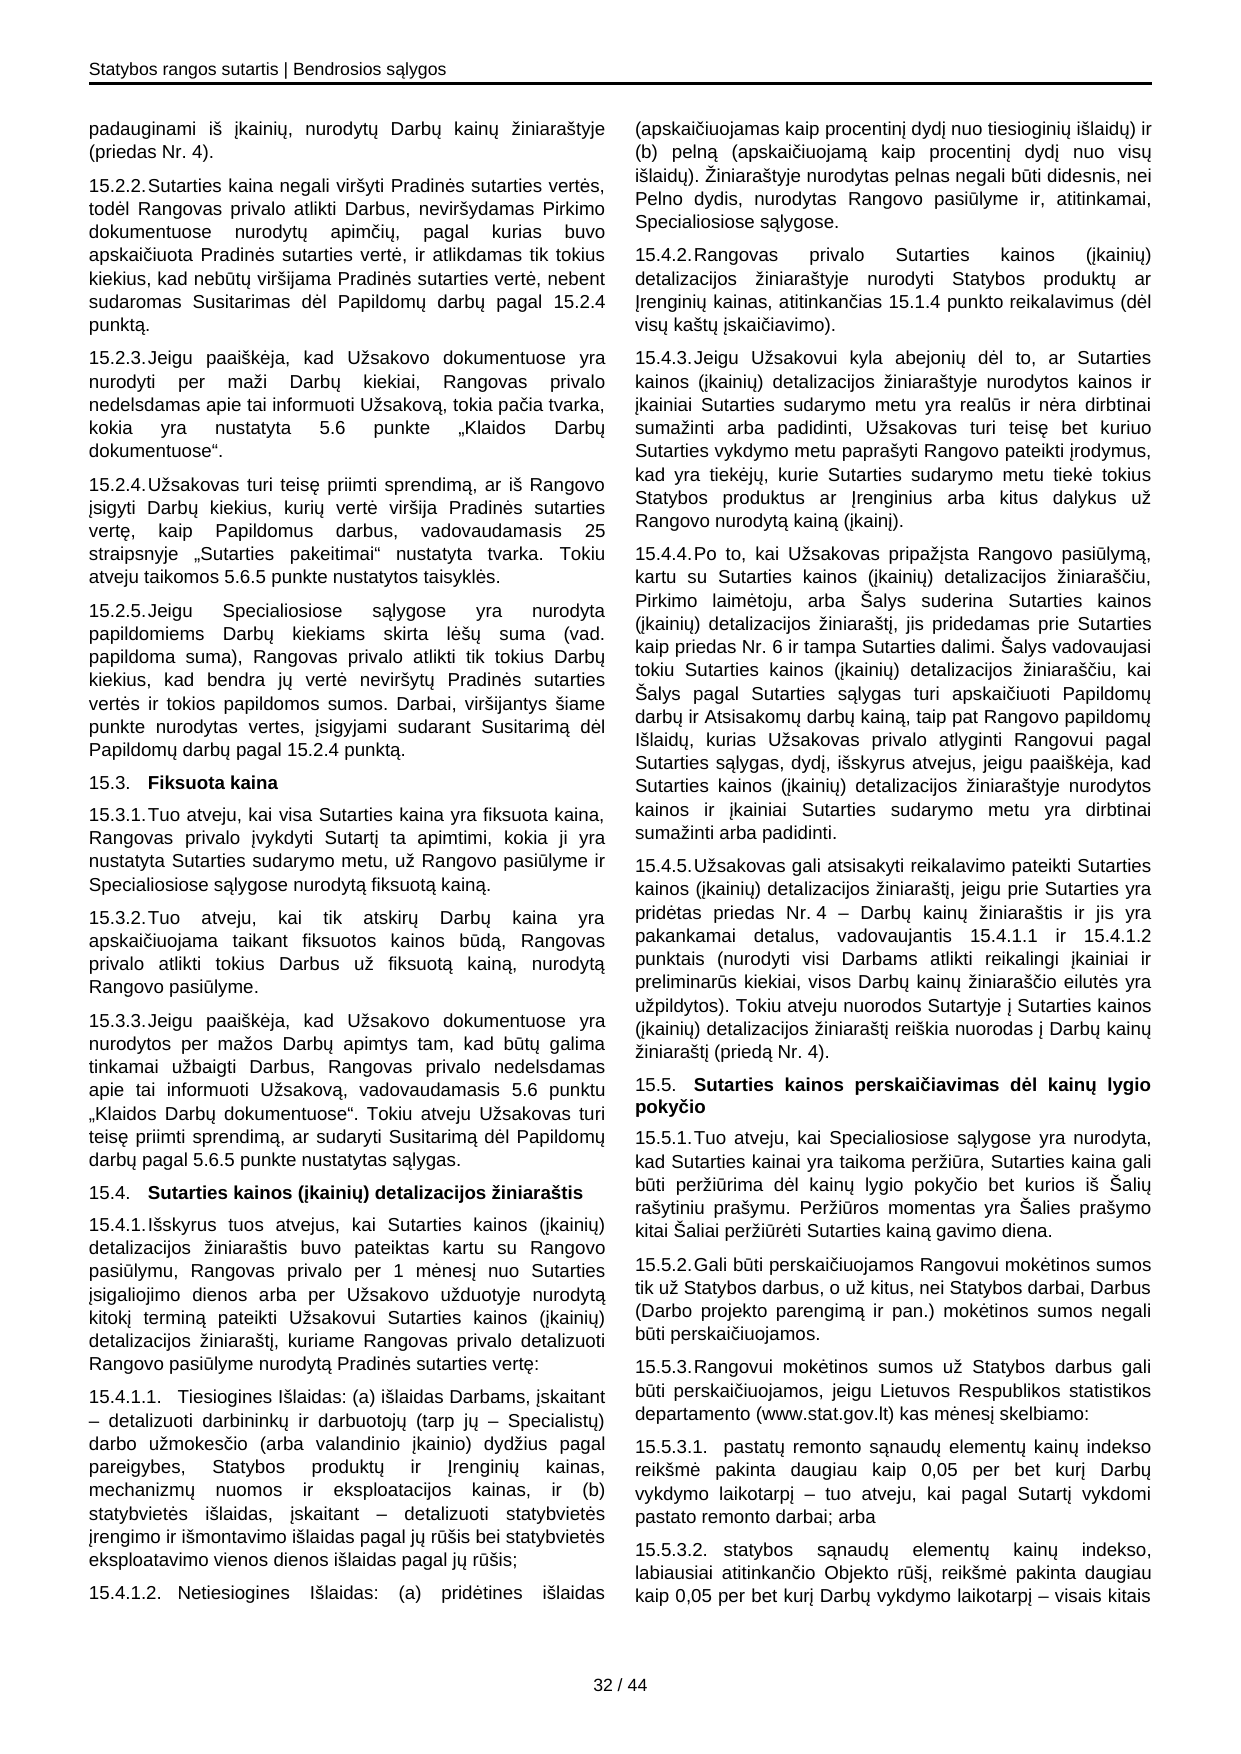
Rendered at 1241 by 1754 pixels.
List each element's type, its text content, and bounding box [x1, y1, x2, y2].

list Tiesiogines Išlaidas: (a) išlaidas Darbams, įskaitant – detalizuoti darbininkų ir darbuotojų (tarp jų – Specialistų) darbo užmokesčio (arba valandinio įkainio) dydžius pagal pareigybes, Statybos produktų ir Įrenginių kainas, mechanizmų nuomos ir eksploatacijos kainas, ir (b) statybvietės išlaidas, įskaitant – detalizuoti statybvietės įrengimo ir išmontavimo išlaidas pagal jų rūšis bei statybvietės eksploatavimo vienos dienos išlaidas pagal jų rūšis; [89, 1386, 605, 1570]
list Po to, kai Užsakovas pripažįsta Rangovo pasiūlymą, kartu su Sutarties kainos (įkainių) detalizacijos žiniaraščiu, Pirkimo laimėtoju, arba Šalys suderina Sutarties kainos (įkainių) detalizacijos žiniaraštį, jis pridedamas prie Sutarties kaip priedas Nr. 6 ir tampa Sutarties dalimi. Šalys vadovaujasi tokiu Sutarties kainos (įkainių) detalizacijos žiniaraščiu, kai Šalys pagal Sutarties sąlygas turi apskaičiuoti Papildomų darbų ir Atsisakomų darbų kainą, taip pat Rangovo papildomų Išlaidų, kurias Užsakovas privalo atlyginti Rangovui pagal Sutarties sąlygas, dydį, išskyrus atvejus, jeigu paaiškėja, kad Sutarties kainos (įkainių) detalizacijos žiniaraštyje nurodytos kainos ir įkainiai Sutarties sudarymo metu yra dirbtinai sumažinti arba padidinti. [635, 543, 1152, 843]
list Rangovas privalo Sutarties kainos (įkainių) detalizacijos žiniaraštyje nurodyti Statybos produktų ar Įrenginių kainas, atitinkančias 15.1.4 punkto reikalavimus (dėl visų kaštų įskaičiavimo). [635, 244, 1152, 336]
list Tuo atveju, kai visa Sutarties kaina yra fiksuota kaina, Rangovas privalo įvykdyti Sutartį ta apimtimi, kokia ji yra nustatyta Sutarties sudarymo metu, už Rangovo pasiūlyme ir Specialiosiose sąlygose nurodytą fiksuotą kainą. [89, 804, 605, 895]
list Rangovui mokėtinos sumos už Statybos darbus gali būti perskaičiuojamos, jeigu Lietuvos Respublikos statistikos departamento (www.stat.gov.lt) kas mėnesį skelbiamo: [635, 1356, 1152, 1424]
list Jeigu paaiškėja, kad Užsakovo dokumentuose yra nurodyti per maži Darbų kiekiai, Rangovas privalo nedelsdamas apie tai informuoti Užsakovą, tokia pačia tvarka, kokia yra nustatyta 5.6 punkte „Klaidos Darbų dokumentuose“. [89, 347, 605, 462]
list Užsakovas gali atsisakyti reikalavimo pateikti Sutarties kainos (įkainių) detalizacijos žiniaraštį, jeigu prie Sutarties yra pridėtas priedas Nr. 4 – Darbų kainų žiniaraštis ir jis yra pakankamai detalus, vadovaujantis 15.4.1.1 ir 15.4.1.2 punktais (nurodyti visi Darbams atlikti reikalingi įkainiai ir preliminarūs kiekiai, visos Darbų kainų žiniaraščio eilutės yra užpildytos). Tokiu atveju nuorodos Sutartyje į Sutarties kainos (įkainių) detalizacijos žiniaraštį reiškia nuorodas į Darbų kainų žiniaraštį (priedą Nr. 4). [635, 855, 1152, 1062]
subtitle Fiksuota kaina [89, 772, 605, 794]
subtitle Sutarties kainos perskaičiavimas dėl kainų lygio pokyčio [635, 1074, 1152, 1117]
list pastatų remonto sąnaudų elementų kainų indekso reikšmė pakinta daugiau kaip 0,05 per bet kurį Darbų vykdymo laikotarpį – tuo atveju, kai pagal Sutartį vykdomi pastato remonto darbai; arba [635, 1436, 1152, 1527]
list Gali būti perskaičiuojamos Rangovui mokėtinos sumos tik už Statybos darbus, o už kitus, nei Statybos darbai, Darbus (Darbo projekto parengimą ir pan.) mokėtinos sumos negali būti perskaičiuojamos. [635, 1253, 1152, 1344]
list Užsakovas turi teisę priimti sprendimą, ar iš Rangovo įsigyti Darbų kiekius, kurių vertė viršija Pradinės sutarties vertę, kaip Papildomus darbus, vadovaudamasis 25 straipsnyje „Sutarties pakeitimai“ nustatyta tvarka. Tokiu atveju taikomos 5.6.5 punkte nustatytos taisyklės. [89, 473, 605, 588]
list Sutarties kaina negali viršyti Pradinės sutarties vertės, todėl Rangovas privalo atlikti Darbus, neviršydamas Pirkimo dokumentuose nurodytų apimčių, pagal kurias buvo apskaičiuota Pradinės sutarties vertė, ir atlikdamas tik tokius kiekius, kad nebūtų viršijama Pradinės sutarties vertė, nebent sudaromas Susitarimas dėl Papildomų darbų pagal 15.2.4 punktą. [89, 174, 605, 336]
list Tuo atveju, kai Specialiosiose sąlygose yra nurodyta, kad Sutarties kainai yra taikoma peržiūra, Sutarties kaina gali būti peržiūrima dėl kainų lygio pokyčio bet kurios iš Šalių rašytiniu prašymu. Peržiūros momentas yra Šalies prašymo kitai Šaliai peržiūrėti Sutarties kainą gavimo diena. [635, 1127, 1152, 1242]
subtitle Sutarties kainos (įkainių) detalizacijos žiniaraštis [89, 1182, 605, 1204]
list Tuo atveju, kai tik atskirų Darbų kaina yra apskaičiuojama taikant fiksuotos kainos būdą, Rangovas privalo atlikti tokius Darbus už fiksuotą kainą, nurodytą Rangovo pasiūlyme. [89, 907, 605, 998]
list Jeigu Specialiosiose sąlygose yra nurodyta papildomiems Darbų kiekiams skirta lėšų suma (vad. papildoma suma), Rangovas privalo atlikti tik tokius Darbų kiekius, kad bendra jų vertė neviršytų Pradinės sutarties vertės ir tokios papildomos sumos. Darbai, viršijantys šiame punkte nurodytas vertes, įsigyjami sudarant Susitarimą dėl Papildomų darbų pagal 15.2.4 punktą. [89, 599, 605, 760]
list Netiesiogines Išlaidas: (a) pridėtines išlaidas (apskaičiuojamas kaip procentinį dydį nuo tiesioginių išlaidų) ir (b) pelną (apskaičiuojamą kaip procentinį dydį nuo visų išlaidų). Žiniaraštyje nurodytas pelnas negali būti didesnis, nei Pelno dydis, nurodytas Rangovo pasiūlyme ir, atitinkamai, Specialiosiose sąlygose. [635, 118, 1152, 233]
list Išskyrus tuos atvejus, kai Sutarties kainos (įkainių) detalizacijos žiniaraštis buvo pateiktas kartu su Rangovo pasiūlymu, Rangovas privalo per 1 mėnesį nuo Sutarties įsigaliojimo dienos arba per Užsakovo užduotyje nurodytą kitokį terminą pateikti Užsakovui Sutarties kainos (įkainių) detalizacijos žiniaraštį, kuriame Rangovas privalo detalizuoti Rangovo pasiūlyme nurodytą Pradinės sutarties vertę: [89, 1214, 605, 1374]
list Jeigu Užsakovui kyla abejonių dėl to, ar Sutarties kainos (įkainių) detalizacijos žiniaraštyje nurodytos kainos ir įkainiai Sutarties sudarymo metu yra realūs ir nėra dirbtinai sumažinti arba padidinti, Užsakovas turi teisę bet kuriuo Sutarties vykdymo metu paprašyti Rangovo pateikti įrodymus, kad yra tiekėjų, kurie Sutarties sudarymo metu tiekė tokius Statybos produktus ar Įrenginius arba kitus dalykus už Rangovo nurodytą kainą (įkainį). [635, 347, 1152, 531]
list Jeigu paaiškėja, kad Užsakovo dokumentuose yra nurodytos per mažos Darbų apimtys tam, kad būtų galima tinkamai užbaigti Darbus, Rangovas privalo nedelsdamas apie tai informuoti Užsakovą, vadovaudamasis 5.6 punktu „Klaidos Darbų dokumentuose“. Tokiu atveju Užsakovas turi teisę priimti sprendimą, ar sudaryti Susitarimą dėl Papildomų darbų pagal 5.6.5 punkte nustatytas sąlygas. [89, 1009, 605, 1170]
